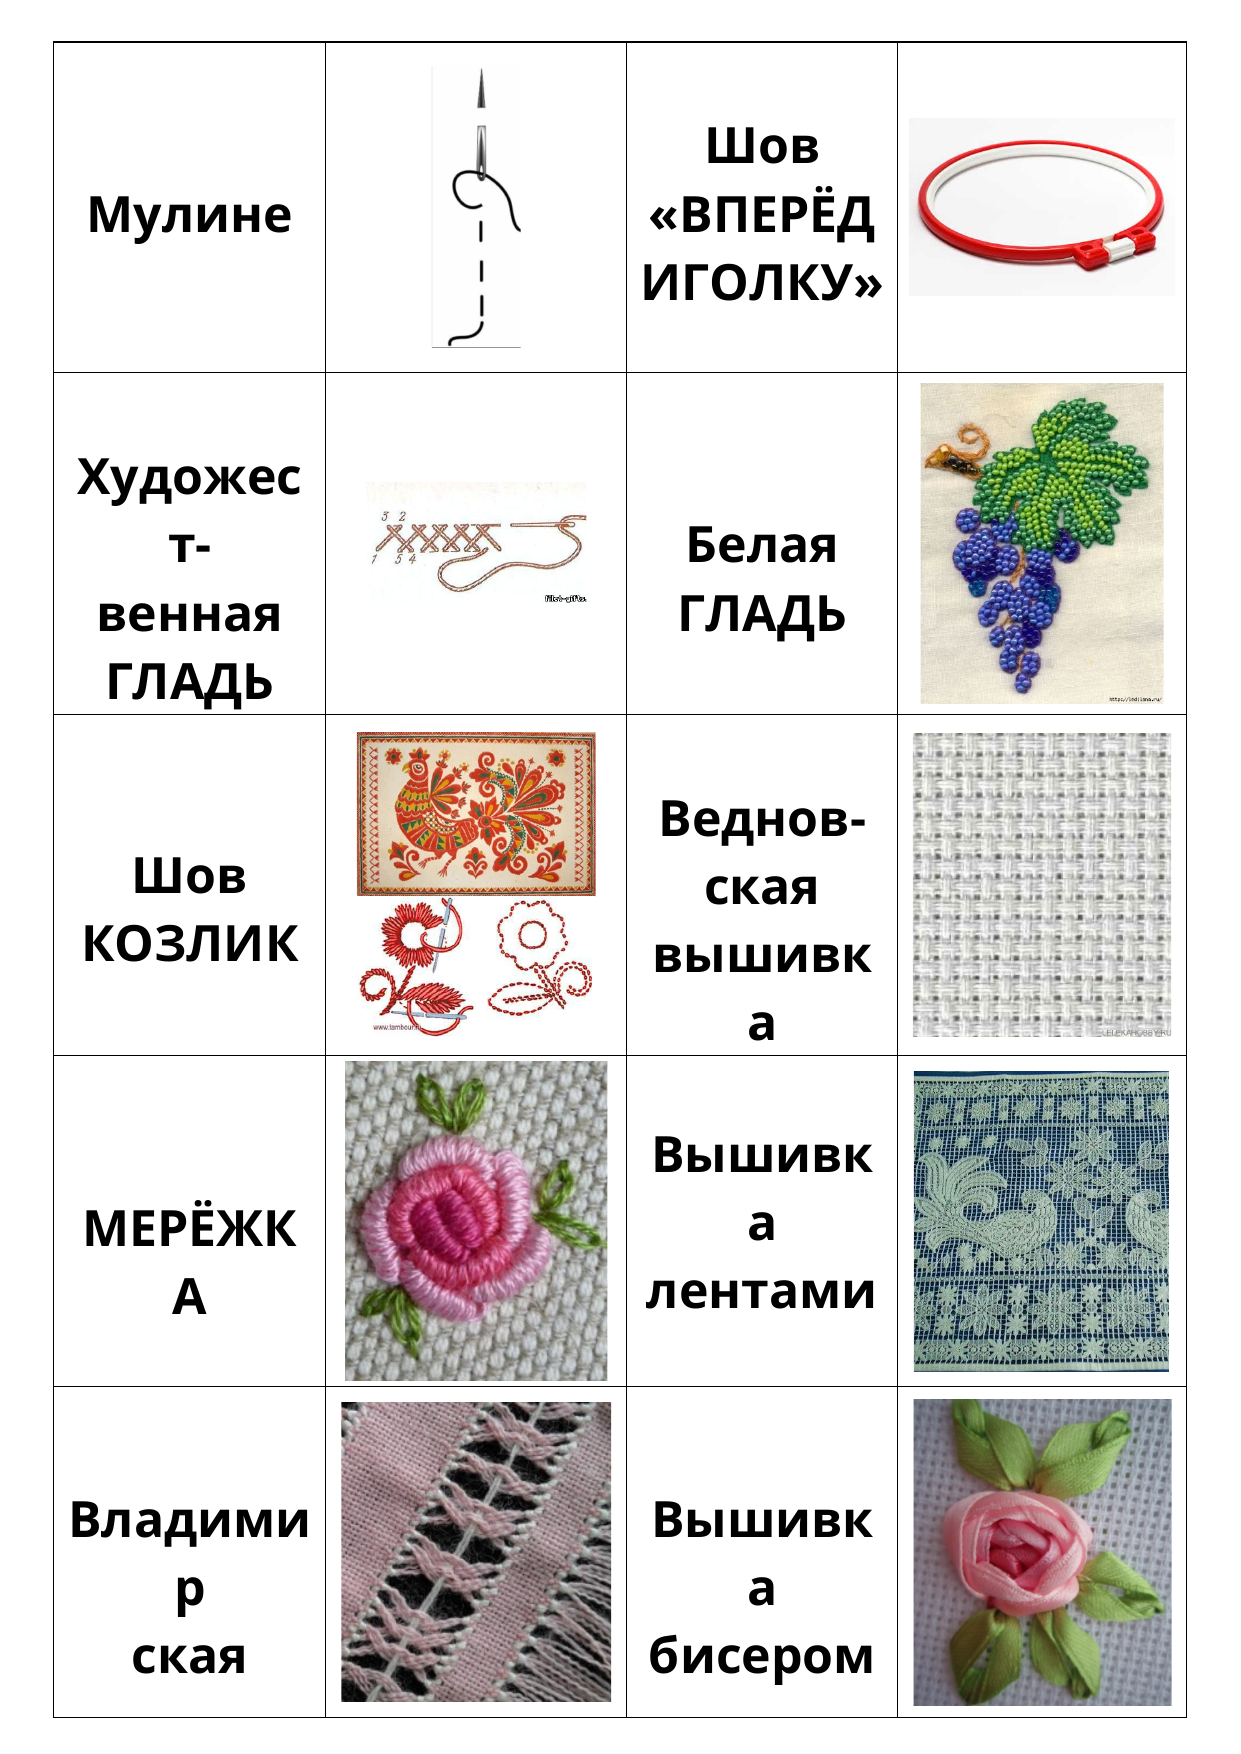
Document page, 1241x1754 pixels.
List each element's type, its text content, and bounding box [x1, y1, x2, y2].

table_cell Вышивка бисером [627, 1387, 897, 1717]
table_cell [898, 373, 1186, 714]
table_cell МЕРЁЖКА [54, 1056, 325, 1386]
picture [913, 1071, 1169, 1372]
picture [914, 1399, 1172, 1706]
table_cell Шов КОЗЛИК [54, 715, 325, 1055]
picture [341, 1402, 612, 1702]
table_cell [326, 1056, 626, 1386]
table_cell [326, 373, 626, 714]
table_cell [326, 43, 626, 372]
table_cell Вышивка лентами [627, 1056, 897, 1386]
picture [908, 118, 1176, 296]
table_cell [898, 43, 1186, 372]
table_cell [898, 715, 1186, 1055]
picture [345, 1061, 608, 1381]
table_cell [326, 715, 626, 1055]
picture [366, 482, 587, 604]
table_cell [898, 1056, 1186, 1386]
table_cell [326, 1387, 626, 1717]
table_cell Мулине [54, 43, 325, 372]
picture [920, 383, 1164, 704]
table_cell Веднов- ская вышивка [627, 715, 897, 1055]
table_cell Шов «ВПЕРЁД ИГОЛКУ» [627, 43, 897, 372]
picture [356, 732, 596, 1038]
table_cell Белая ГЛАДЬ [627, 373, 897, 714]
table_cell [54, 1387, 325, 1717]
table_cell Художест- венная ГЛАДЬ [54, 373, 325, 714]
table_cell [898, 1387, 1186, 1717]
picture [432, 66, 521, 347]
picture [912, 733, 1172, 1037]
